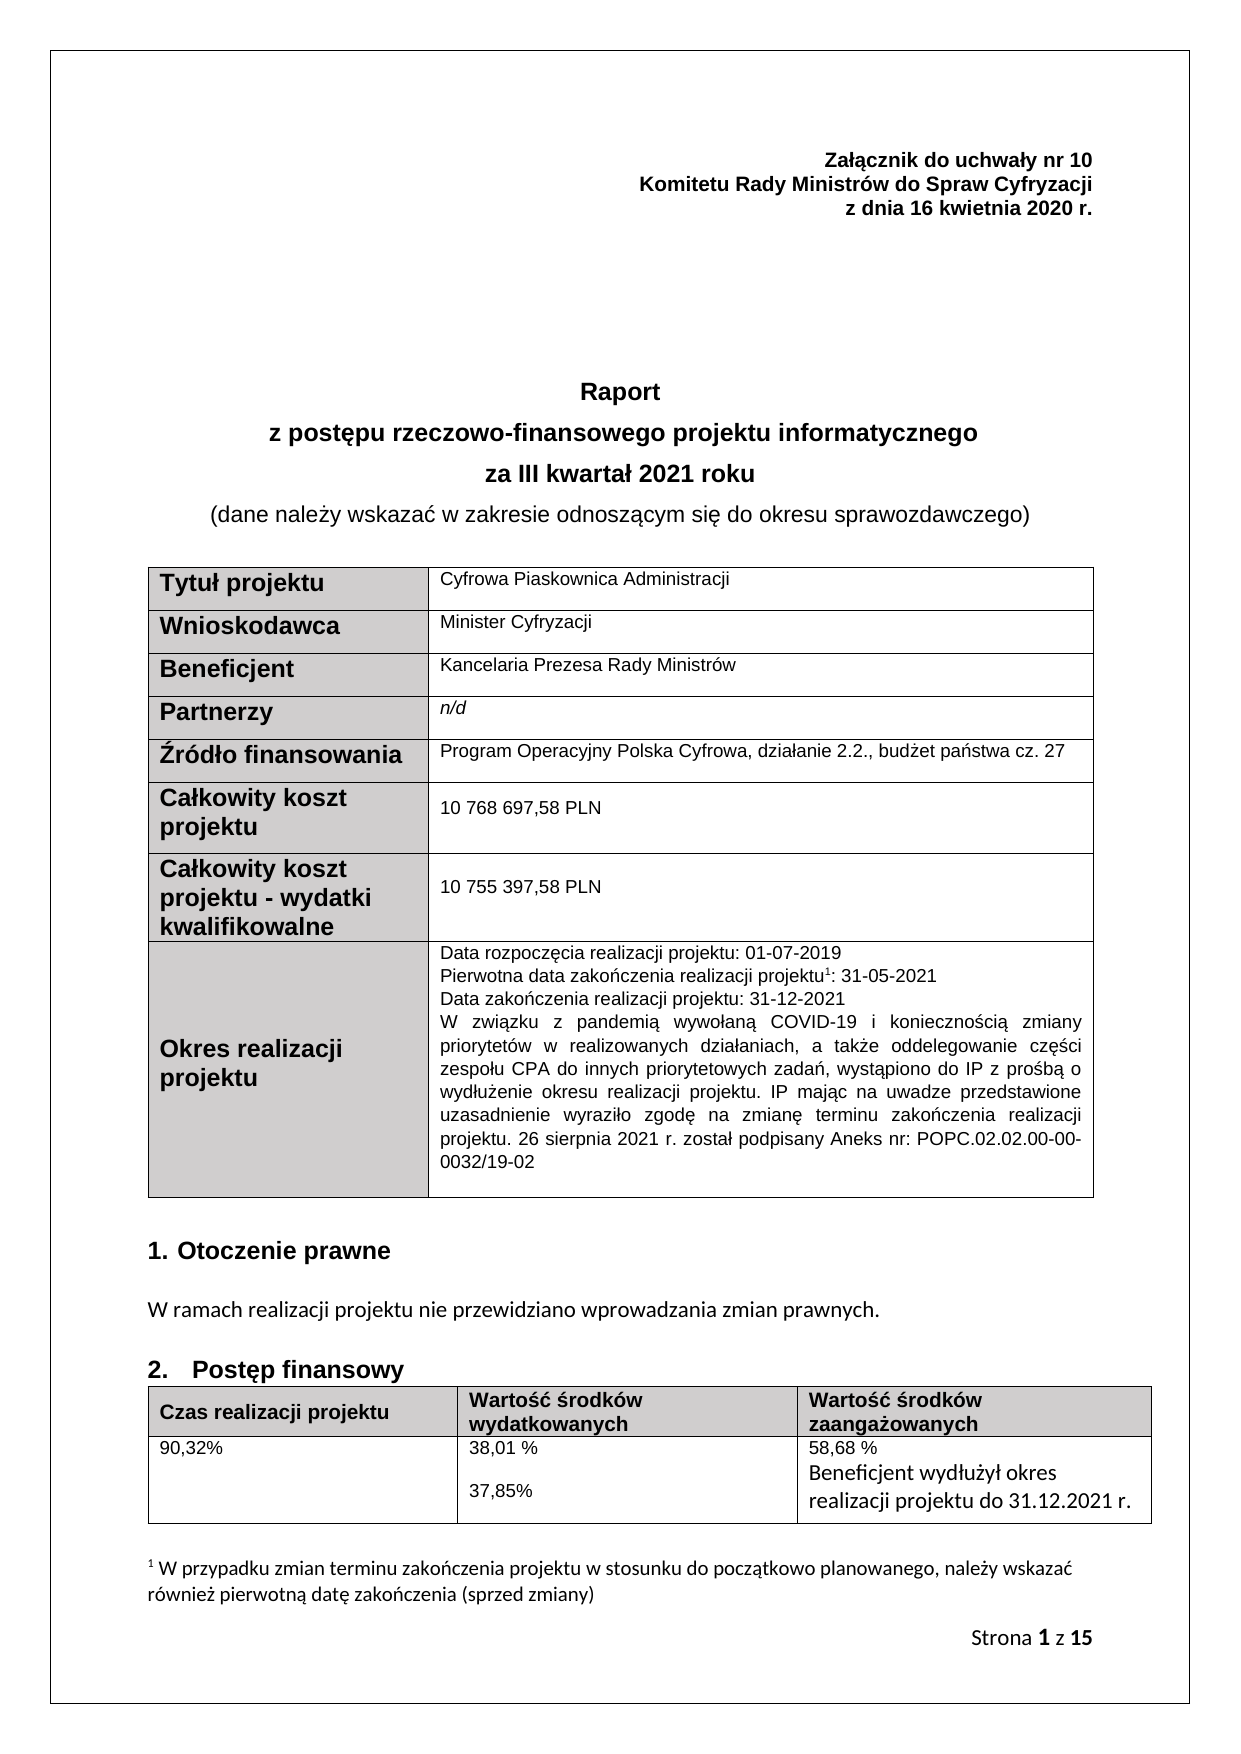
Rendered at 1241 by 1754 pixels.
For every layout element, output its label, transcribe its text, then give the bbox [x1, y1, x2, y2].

text z dnia 16 kwietnia 2020 r. [147, 195, 1093, 219]
table_header Cyfrowa Piaskownica Administracji [429, 568, 1093, 610]
table_cell Całkowity koszt projektu [149, 783, 428, 853]
table_cell Minister Cyfryzacji [429, 611, 1093, 653]
table_cell Program Operacyjny Polska Cyfrowa, działanie 2.2., budżet państwa cz. 27 [429, 740, 1093, 782]
table_cell Wnioskodawca [149, 611, 428, 653]
table_cell 10 755 397,58 PLN [429, 854, 1093, 941]
subtitle Otoczenie prawne [147, 1236, 1063, 1264]
table_cell 38,01 % 37,85% 37,85 % [458, 1437, 797, 1523]
table_header Wartość środków zaangażowanych [798, 1387, 1151, 1436]
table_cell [798, 1437, 1151, 1523]
subtitle Postęp finansowy [147, 1355, 1093, 1384]
table_cell Źródło finansowania [149, 740, 428, 782]
table_header Tytuł projektu [149, 568, 428, 610]
table_cell Beneficjent [149, 654, 428, 696]
text Załącznik do uchwały nr 10 [147, 147, 1093, 171]
table_cell Kancelaria Prezesa Rady Ministrów [429, 654, 1093, 696]
text Komitetu Rady Ministrów do Spraw Cyfryzacji [147, 171, 1093, 195]
subtitle z postępu rzeczowo-finansowego projektu informatycznego [147, 418, 1093, 447]
table_header Wartość środków wydatkowanych [458, 1387, 797, 1436]
text W ramach realizacji projektu nie przewidziano wprowadzania zmian prawnych. [147, 1295, 1093, 1323]
table_cell 90,32% [149, 1437, 457, 1523]
text (dane należy wskazać w zakresie odnoszącym się do okresu sprawozdawczego) [147, 501, 1093, 527]
table_cell Partnerzy [149, 697, 428, 739]
table_cell Całkowity koszt projektu - wydatki kwalifikowalne [149, 854, 428, 941]
table_header Czas realizacji projektu [149, 1387, 457, 1436]
table_cell Data rozpoczęcia realizacji projektu: 01-07-2019 Pierwotna data zakończenia realizacji projektu: 31-05-2021 Data zakończenia realizacji projektu: 31-12-2021 W związku z pandemią wywołaną COVID-19 i koniecznością zmiany priorytetów w realizowanych działaniach, a także oddelegowanie części zespołu CPA do innych priorytetowych zadań, wystąpiono do IP z prośbą o wydłużenie okresu realizacji projektu. IP mając na uwadze przedstawione uzasadnienie wyraziło zgodę na zmianę terminu zakończenia realizacji projektu. 26 sierpnia 2021 r. został podpisany Aneks nr: POPC.02.02.00-00-0032/19-02 [429, 942, 1093, 1197]
subtitle za III kwartał 2021 roku [147, 459, 1093, 488]
table_cell Okres realizacji projektu [149, 942, 428, 1197]
subtitle Raport [147, 377, 1093, 406]
table_cell n/d [429, 697, 1093, 739]
table_cell 10 768 697,58 PLN [429, 783, 1093, 853]
